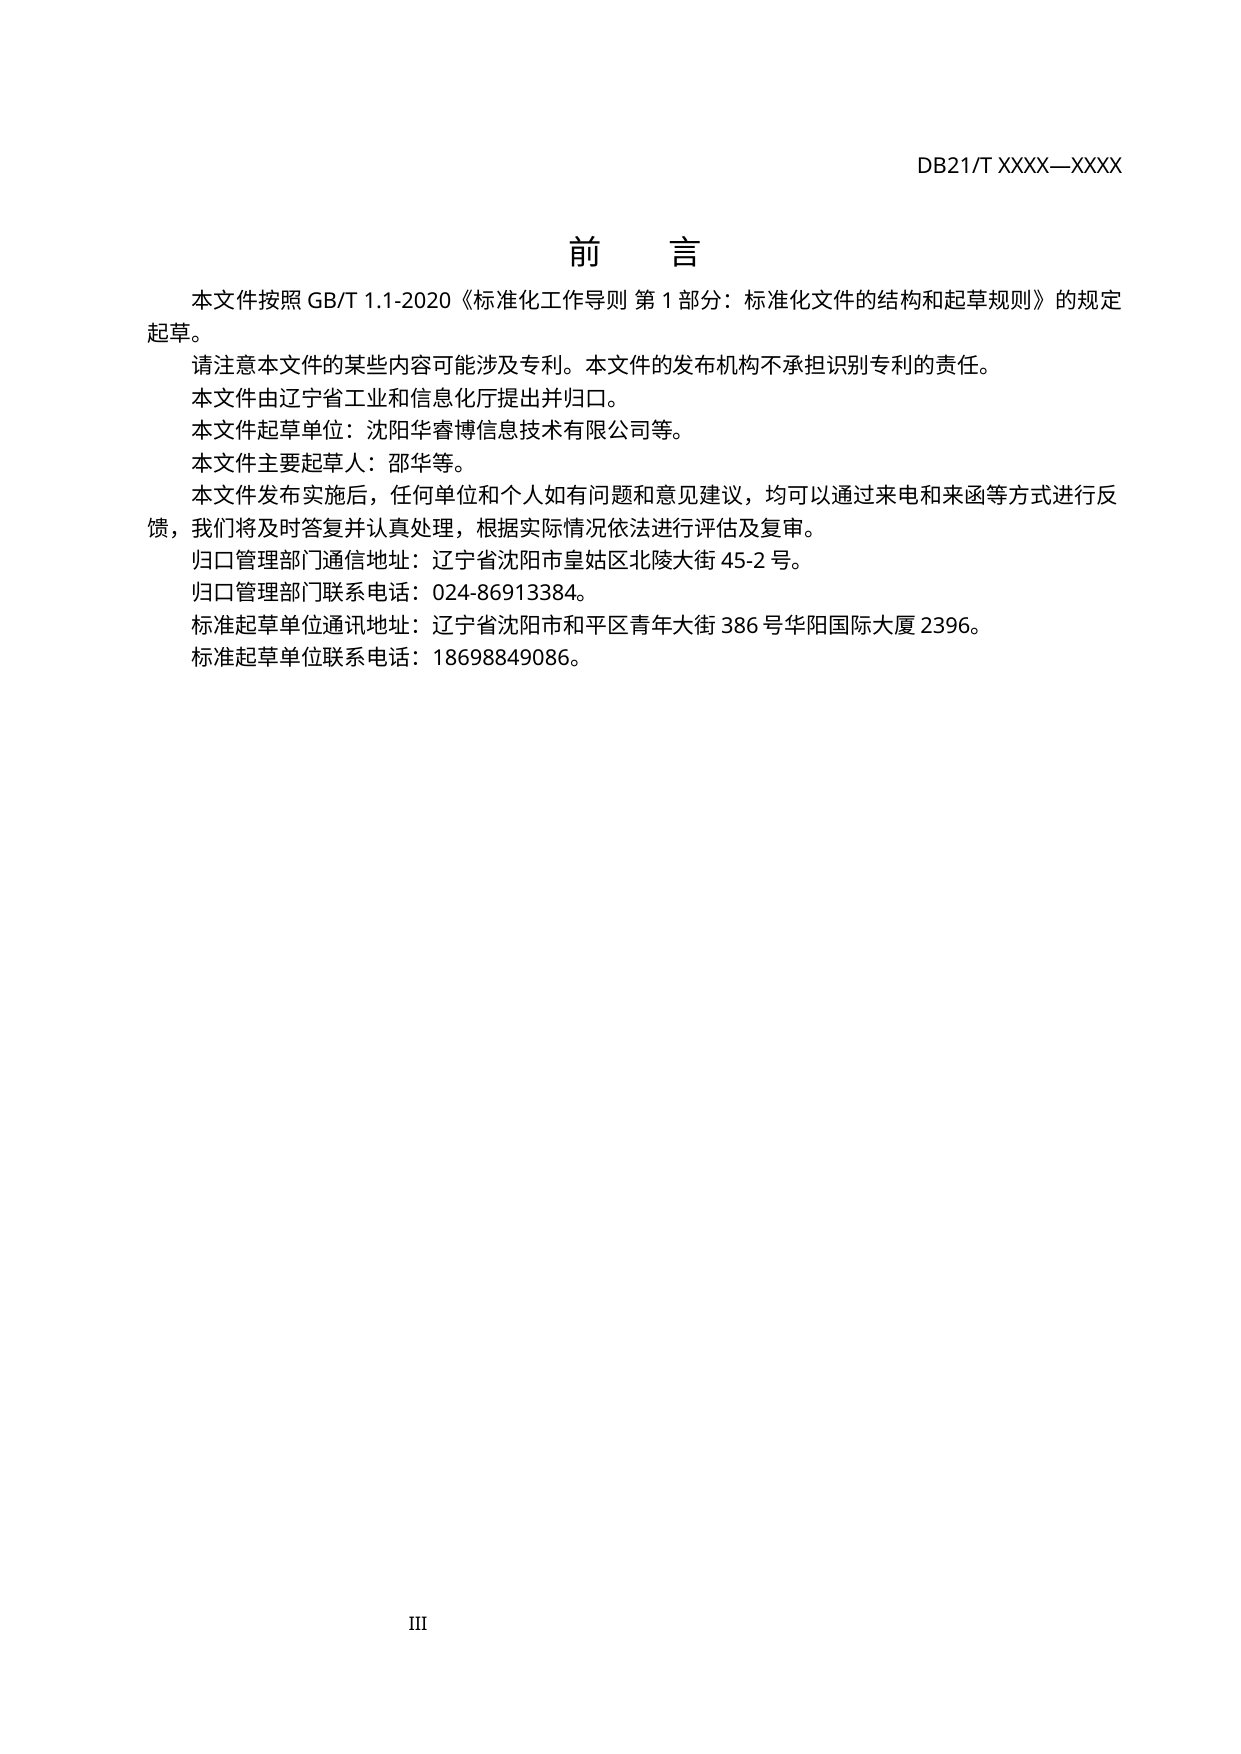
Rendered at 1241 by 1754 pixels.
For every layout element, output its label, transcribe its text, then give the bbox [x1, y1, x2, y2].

text 请注意本文件的某些内容可能涉及专利。本文件的发布机构不承担识别专利的责任。 [148, 348, 1122, 380]
text 本文件由辽宁省工业和信息化厅提出并归口。 [148, 380, 1122, 413]
text 标准起草单位联系电话：18698849086。 [148, 640, 1122, 673]
text 本文件按照GB/T 1.1-2020《标准化工作导则 第1部分：标准化文件的结构和起草规则》的规定起草。 [148, 283, 1122, 348]
text 本文件发布实施后，任何单位和个人如有问题和意见建议，均可以通过来电和来函等方式进行反馈，我们将及时答复并认真处理，根据实际情况依法进行评估及复审。 [148, 478, 1122, 543]
text 归口管理部门联系电话：024-86913384。 [148, 575, 1122, 608]
text 前 言 [148, 218, 1122, 283]
text 本文件主要起草人：邵华等。 [148, 445, 1122, 478]
text 本文件起草单位：沈阳华睿博信息技术有限公司等。 [148, 413, 1122, 445]
text 标准起草单位通讯地址：辽宁省沈阳市和平区青年大街386号华阳国际大厦2396。 [148, 608, 1122, 640]
text 归口管理部门通信地址：辽宁省沈阳市皇姑区北陵大街45-2号。 [148, 543, 1122, 575]
